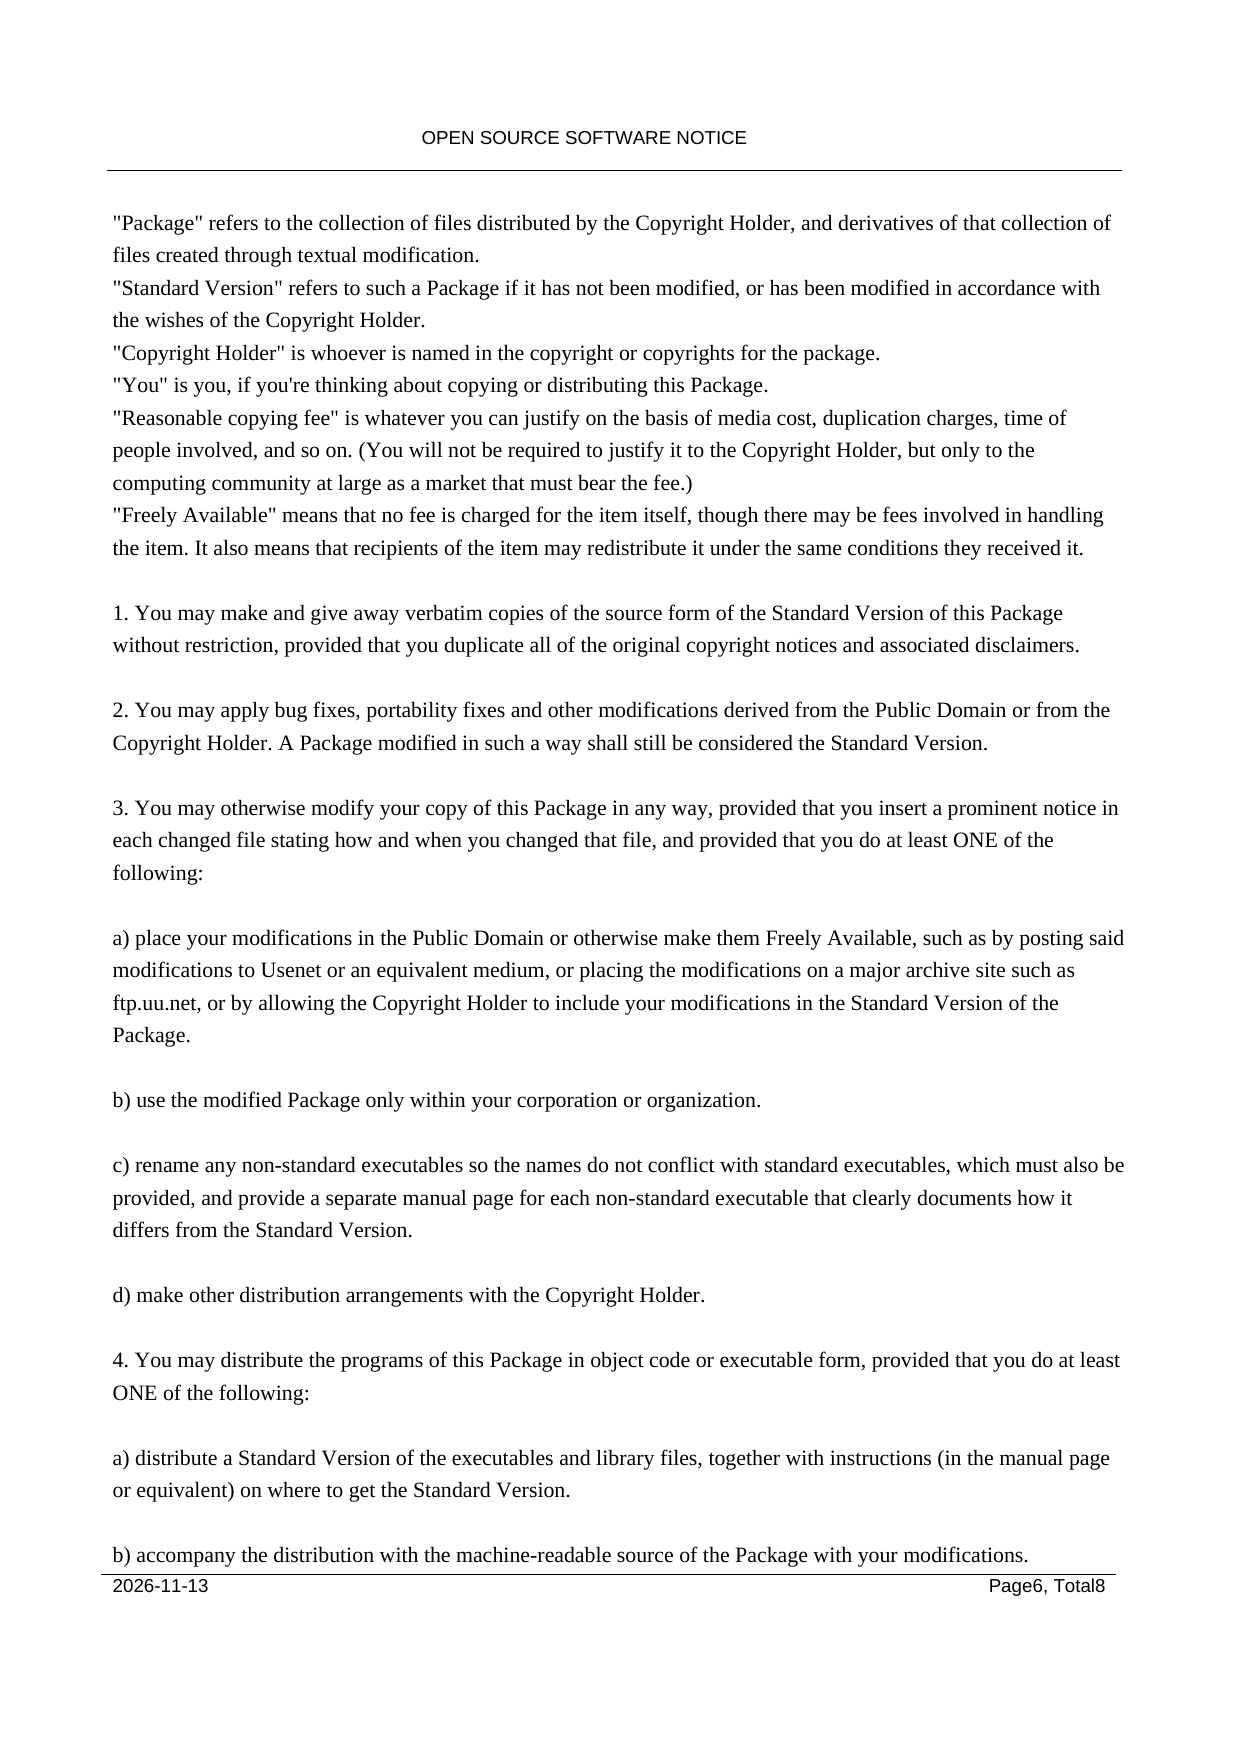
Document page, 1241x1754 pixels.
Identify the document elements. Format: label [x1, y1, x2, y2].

text [112, 206, 1128, 1571]
